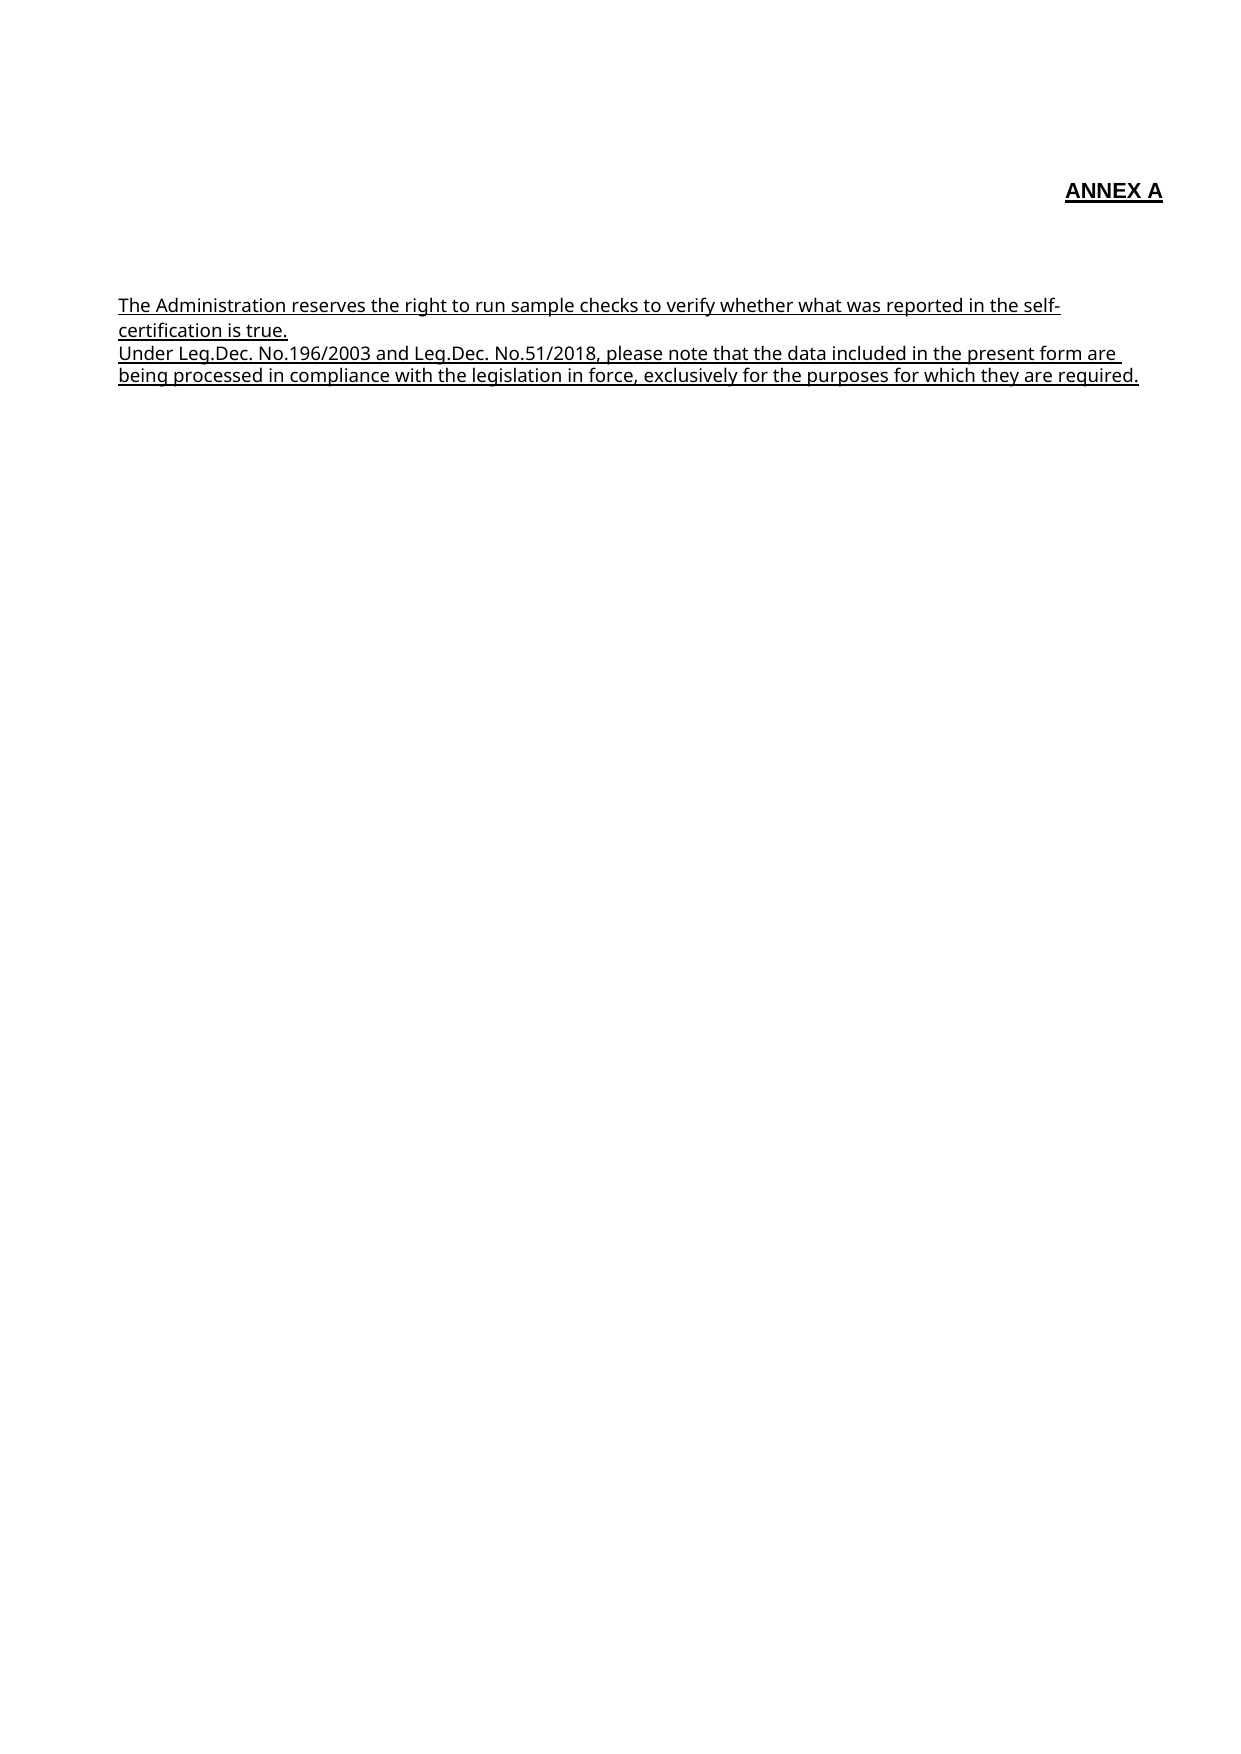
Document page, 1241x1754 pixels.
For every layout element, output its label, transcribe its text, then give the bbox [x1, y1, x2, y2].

text The Administration reserves the right to run sample checks to verify whether what was reported in the self-certification is true. [118, 292, 1163, 343]
text Under Leg.Dec. No.196/2003 and Leg.Dec. No.51/2018, please note that the data included in the present form are being processed in compliance with the legislation in force, exclusively for the purposes for which they are required. [118, 343, 1152, 387]
